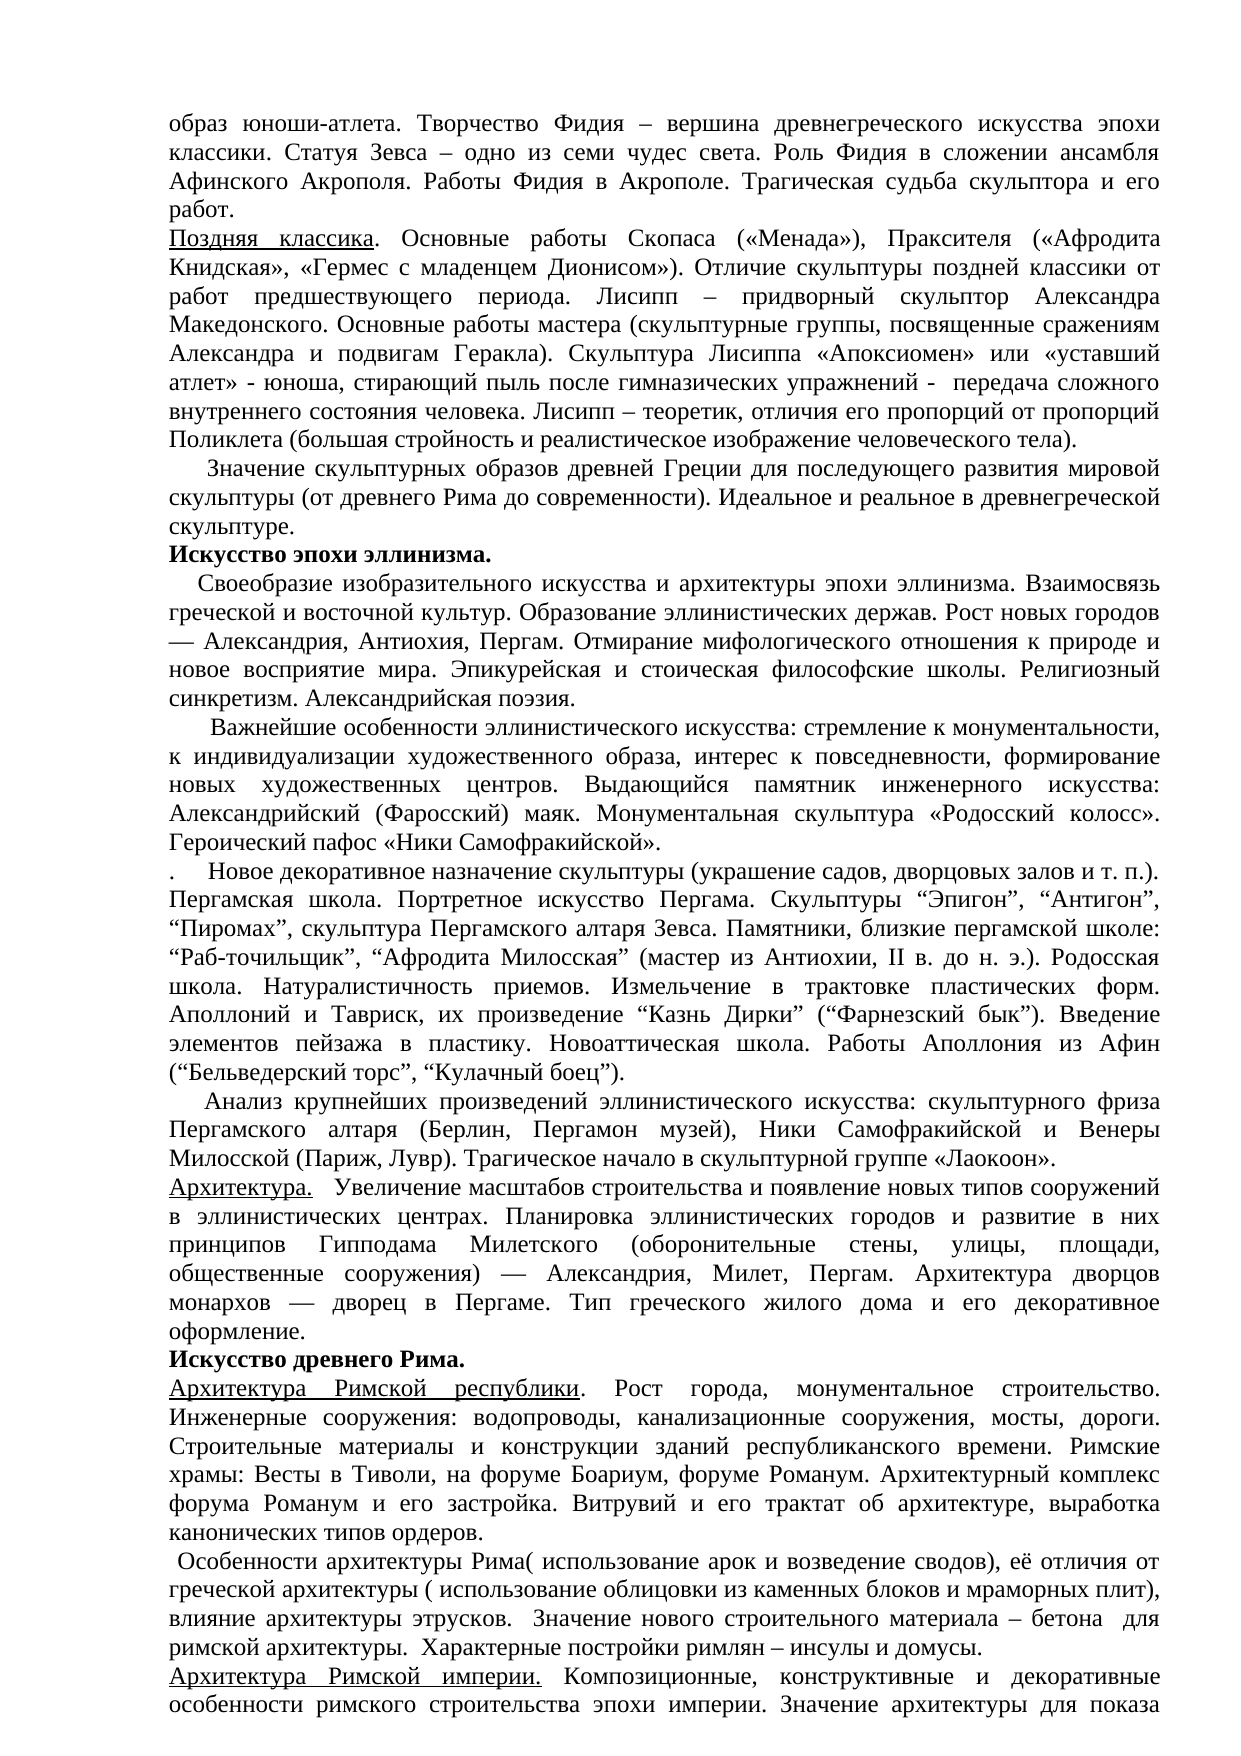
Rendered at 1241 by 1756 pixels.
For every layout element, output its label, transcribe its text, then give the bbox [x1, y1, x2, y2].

text Важнейшие особенности эллинистического искусства: стремление к монументальности, к индивидуализации художественного образа, интерес к повседневности, формирование новых художественных центров. Выдающийся памятник инженерного искусства: Александрийский (Фаросский) маяк. Монументальная скульптура «Родосский колосс». Героический пафос «Ники Самофракийской». [169, 712, 1161, 856]
text Своеобразие изобразительного искусства и архитектуры эпохи эллинизма. Взаимосвязь греческой и восточной культур. Образование эллинистических держав. Рост новых городов — Александрия, Антиохия, Пергам. Отмирание мифологического отношения к природе и новое восприятие мира. Эпикурейская и стоическая философские школы. Религиозный синкретизм. Александрийская поэзия. [169, 568, 1161, 712]
text Особенности архитектуры Рима( использование арок и возведение сводов), её отличия от греческой архитектуры ( использование облицовки из каменных блоков и мраморных плит), влияние архитектуры этрусков. Значение нового строительного материала – бетона для римской архитектуры. Характерные постройки римлян – инсулы и домусы. [169, 1546, 1161, 1661]
text Анализ крупнейших произведений эллинистического искусства: скульптурного фриза Пергамского алтаря (Берлин, Пергамон музей), Ники Самофракийской и Венеры Милосской (Париж, Лувр). Трагическое начало в скульптурной группе «Лаокоон». [169, 1086, 1161, 1172]
text Значение скульптурных образов древней Греции для последующего развития мировой скульптуры (от древнего Рима до современности). Идеальное и реальное в древнегреческой скульптуре. [169, 453, 1161, 539]
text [169, 1661, 1161, 1718]
text Искусство древнего Рима. [169, 1344, 1161, 1373]
text Архитектура. Увеличение масштабов строительства и появление новых типов сооружений в эллинистических центрах. Планировка эллинистических городов и развитие в них принципов Гипподама Милетского (оборонительные стены, улицы, площади, общественные сооружения) — Александрия, Милет, Пергам. Архитектура дворцов монархов — дворец в Пергаме. Тип греческого жилого дома и его декоративное оформление. [169, 1172, 1161, 1344]
text Архитектура Римской республики. Рост города, монументальное строительство. Инженерные сооружения: водопроводы, канализационные сооружения, мосты, дороги. Строительные материалы и конструкции зданий республиканского времени. Римские храмы: Весты в Тиволи, на форуме Боариум, форуме Романум. Архитектурный комплекс форума Романум и его застройка. Витрувий и его трактат об архитектуре, выработка канонических типов ордеров. [169, 1373, 1161, 1546]
text Поздняя классика. Основные работы Скопаса («Менада»), Праксителя («Афродита Книдская», «Гермес с младенцем Дионисом»). Отличие скульптуры поздней классики от работ предшествующего периода. Лисипп – придворный скульптор Александра Македонского. Основные работы мастера (скульптурные группы, посвященные сражениям Александра и подвигам Геракла). Скульптура Лисиппа «Апоксиомен» или «уставший атлет» - юноша, стирающий пыль после гимназических упражнений - передача сложного внутреннего состояния человека. Лисипп – теоретик, отличия его пропорций от пропорций Поликлета (большая стройность и реалистическое изображение человеческого тела). [169, 223, 1161, 453]
text . Новое декоративное назначение скульптуры (украшение садов, дворцовых залов и т. п.). Пергамская школа. Портретное искусство Пергама. Скульптуры “Эпигон”, “Антигон”, “Пиромах”, скульптура Пергамского алтаря Зевса. Памятники, близкие пергамской школе: “Раб-точильщик”, “Афродита Милосская” (мастер из Антиохии, II в. до н. э.). Родосская школа. Натуралистичность приемов. Измельчение в трактовке пластических форм. Аполлоний и Тавриск, их произведение “Казнь Дирки” (“Фарнезский бык”). Введение элементов пейзажа в пластику. Новоаттическая школа. Работы Аполлония из Афин (“Бельведерский торс”, “Кулачный боец”). [169, 856, 1161, 1086]
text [169, 108, 1161, 223]
text Искусство эпохи эллинизма. [169, 539, 1161, 568]
